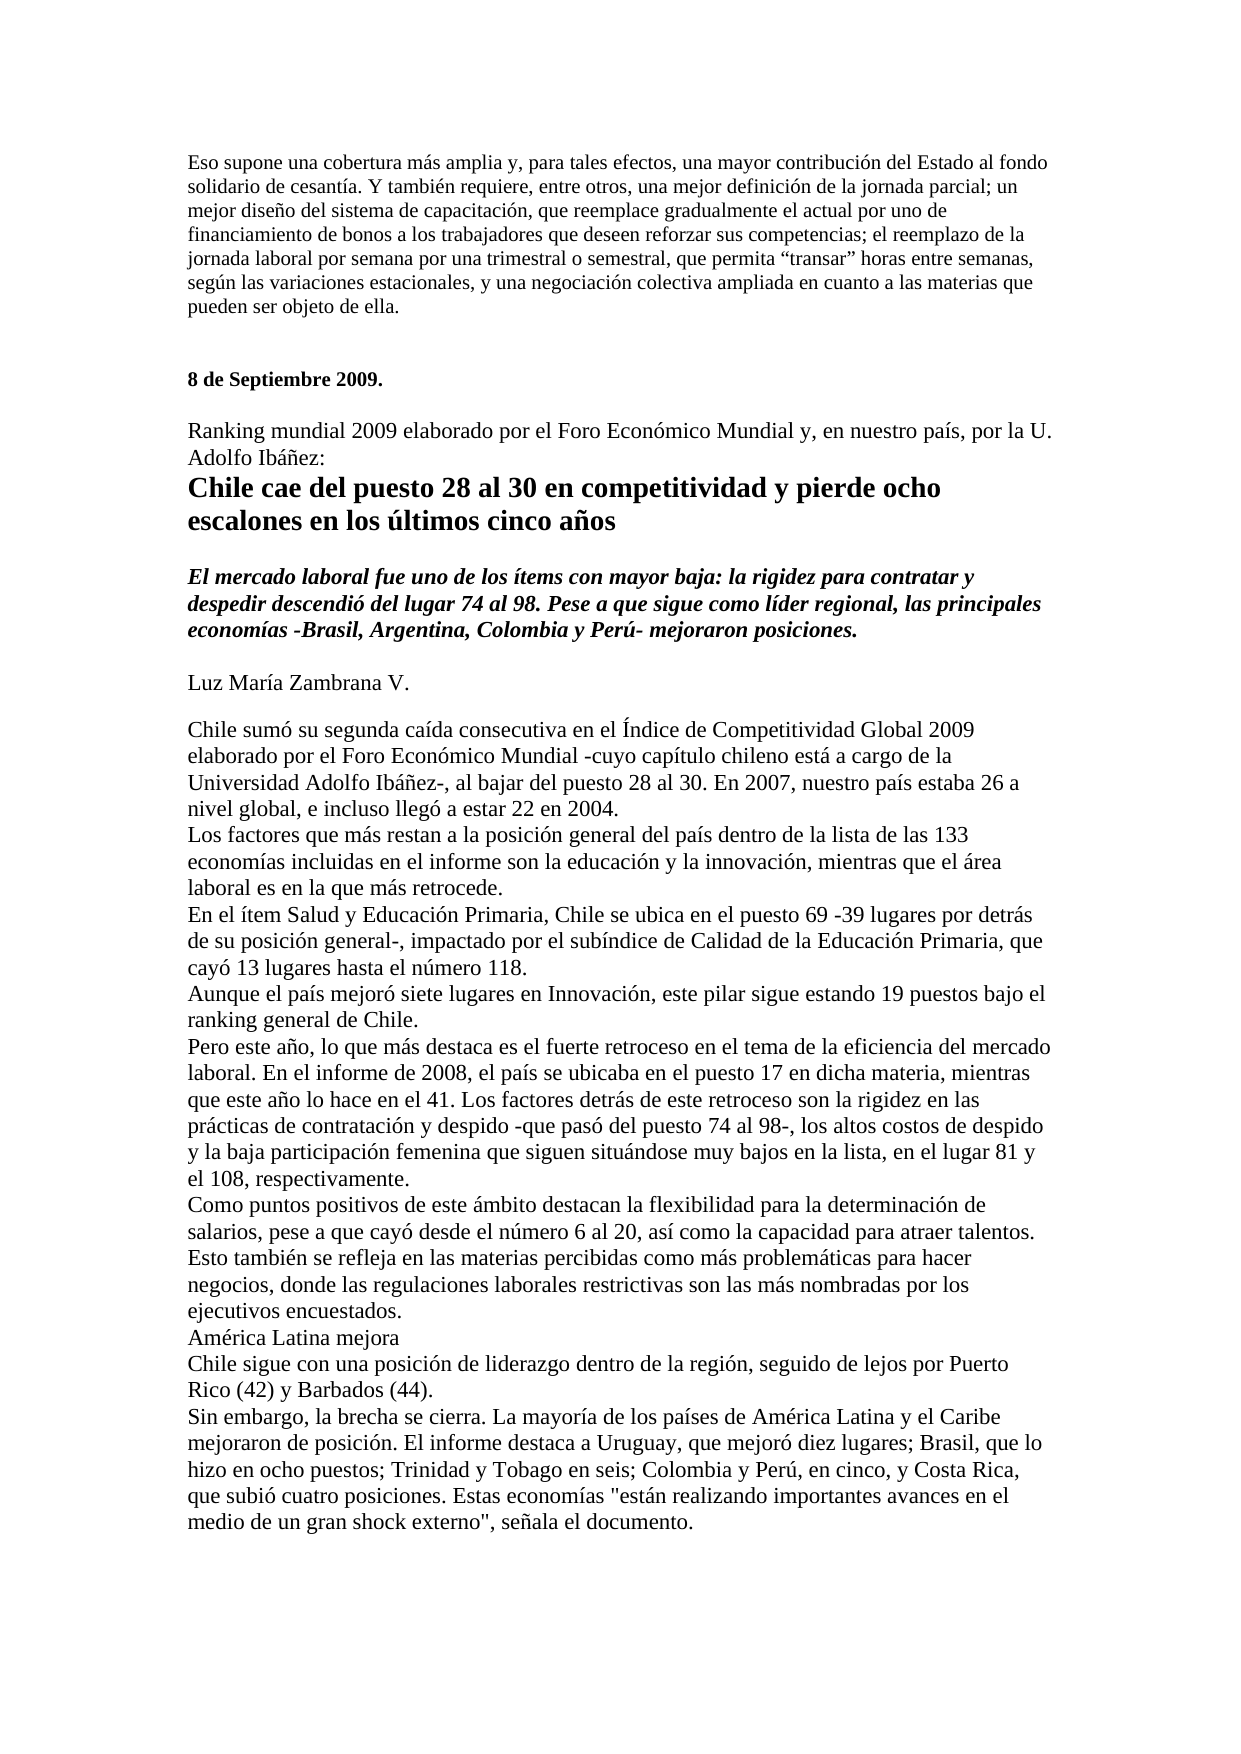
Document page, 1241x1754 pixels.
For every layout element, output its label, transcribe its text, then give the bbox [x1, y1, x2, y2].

text Chile sigue con una posición de liderazgo dentro de la región, seguido de lejos por Puerto Rico (42) y Barbados (44). [187, 1350, 1053, 1403]
text Eso supone una cobertura más amplia y, para tales efectos, una mayor contribución del Estado al fondo solidario de cesantía. Y también requiere, entre otros, una mejor definición de la jornada parcial; un mejor diseño del sistema de capacitación, que reemplace gradualmente el actual por uno de financiamiento de bonos a los trabajadores que deseen reforzar sus competencias; el reemplazo de la jornada laboral por semana por una trimestral o semestral, que permita “transar” horas entre semanas, según las variaciones estacionales, y una negociación colectiva ampliada en cuanto a las materias que pueden ser objeto de ella. [187, 150, 1053, 318]
text Pero este año, lo que más destaca es el fuerte retroceso en el tema de la eficiencia del mercado laboral. En el informe de 2008, el país se ubicaba en el puesto 17 en dicha materia, mientras que este año lo hace en el 41. Los factores detrás de este retroceso son la rigidez en las prácticas de contratación y despido -que pasó del puesto 74 al 98-, los altos costos de despido y la baja participación femenina que siguen situándose muy bajos en la lista, en el lugar 81 y el 108, respectivamente. [187, 1033, 1053, 1191]
text Ranking mundial 2009 elaborado por el Foro Económico Mundial y, en nuestro país, por la U. Adolfo Ibáñez: Chile cae del puesto 28 al 30 en competitividad y pierde ocho escalones en los últimos cinco años El mercado laboral fue uno de los ítems con mayor baja: la rigidez para contratar y despedir descendió del lugar 74 al 98. Pese a que sigue como líder regional, las principales economías -Brasil, Argentina, Colombia y Perú- mejoraron posiciones. Luz María Zambrana V. [187, 417, 1053, 695]
text Esto también se refleja en las materias percibidas como más problemáticas para hacer negocios, donde las regulaciones laborales restrictivas son las más nombradas por los ejecutivos encuestados. [187, 1244, 1053, 1323]
text América Latina mejora [187, 1323, 1053, 1350]
text Los factores que más restan a la posición general del país dentro de la lista de las 133 economías incluidas en el informe son la educación y la innovación, mientras que el área laboral es en la que más retrocede. [187, 822, 1053, 901]
text Sin embargo, la brecha se cierra. La mayoría de los países de América Latina y el Caribe mejoraron de posición. El informe destaca a Uruguay, que mejoró diez lugares; Brasil, que lo hizo en ocho puestos; Trinidad y Tobago en seis; Colombia y Perú, en cinco, y Costa Rica, que subió cuatro posiciones. Estas economías "están realizando importantes avances en el medio de un gran shock externo", señala el documento. [187, 1403, 1053, 1535]
text En el ítem Salud y Educación Primaria, Chile se ubica en el puesto 69 -39 lugares por detrás de su posición general-, impactado por el subíndice de Calidad de la Educación Primaria, que cayó 13 lugares hasta el número 118. [187, 901, 1053, 980]
text Como puntos positivos de este ámbito destacan la flexibilidad para la determinación de salarios, pese a que cayó desde el número 6 al 20, así como la capacidad para atraer talentos. [187, 1191, 1053, 1244]
text Aunque el país mejoró siete lugares en Innovación, este pilar sigue estando 19 puestos bajo el ranking general de Chile. [187, 980, 1053, 1033]
text Chile sumó su segunda caída consecutiva en el Índice de Competitividad Global 2009 elaborado por el Foro Económico Mundial -cuyo capítulo chileno está a cargo de la Universidad Adolfo Ibáñez-, al bajar del puesto 28 al 30. En 2007, nuestro país estaba 26 a nivel global, e incluso llegó a estar 22 en 2004. [187, 716, 1053, 821]
text 8 de Septiembre 2009. [187, 367, 1053, 391]
